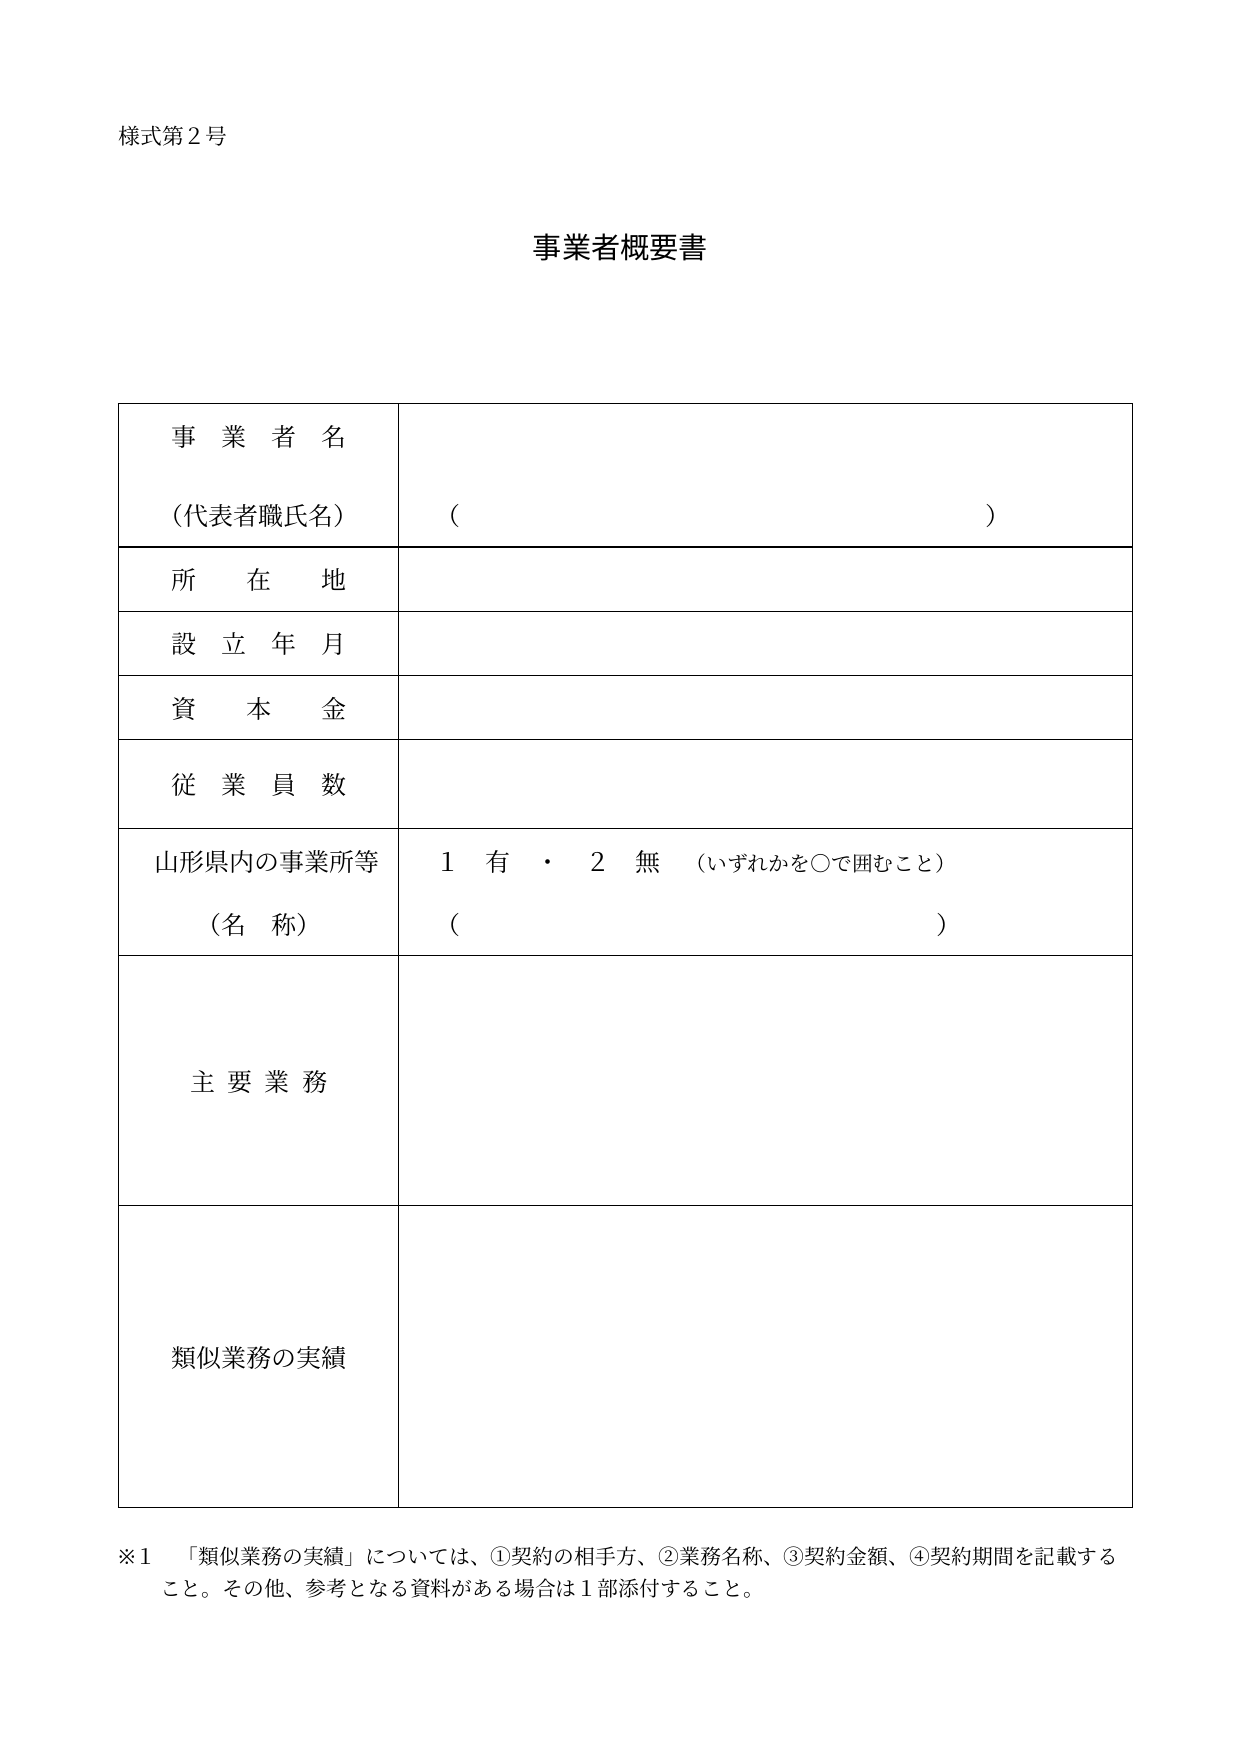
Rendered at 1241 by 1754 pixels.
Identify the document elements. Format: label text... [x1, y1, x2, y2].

table_cell 山形県内の事業所等 （名 称） [119, 829, 398, 955]
text ※１ 「類似業務の実績」については、①契約の相手方、②業務名称、③契約金額、④契約期間を記載すること。その他、参考となる資料がある場合は１部添付すること。 [118, 1540, 1122, 1603]
text 様式第２号 [118, 119, 1122, 151]
table_cell [399, 1206, 1132, 1507]
table_cell [399, 740, 1132, 828]
text 事業者概要書 [118, 214, 1122, 277]
table_cell １ 有 ・ ２ 無 （いずれかを○で囲むこと） （ ） [399, 829, 1132, 955]
table_cell [399, 676, 1132, 739]
table_cell [399, 956, 1132, 1205]
table_cell 主要業務 [119, 956, 398, 1205]
table_cell [399, 548, 1132, 611]
table_header 事 業 者 名 （代表者職氏名） [119, 404, 398, 546]
table_cell 所 在 地 [119, 548, 398, 611]
table_cell 設 立 年 月 [119, 612, 398, 675]
table_cell 従 業 員 数 [119, 740, 398, 828]
table_cell 資 本 金 [119, 676, 398, 739]
table_cell 類似業務の実績 [119, 1206, 398, 1507]
table_header （ ） [399, 404, 1132, 546]
table_cell [399, 612, 1132, 675]
